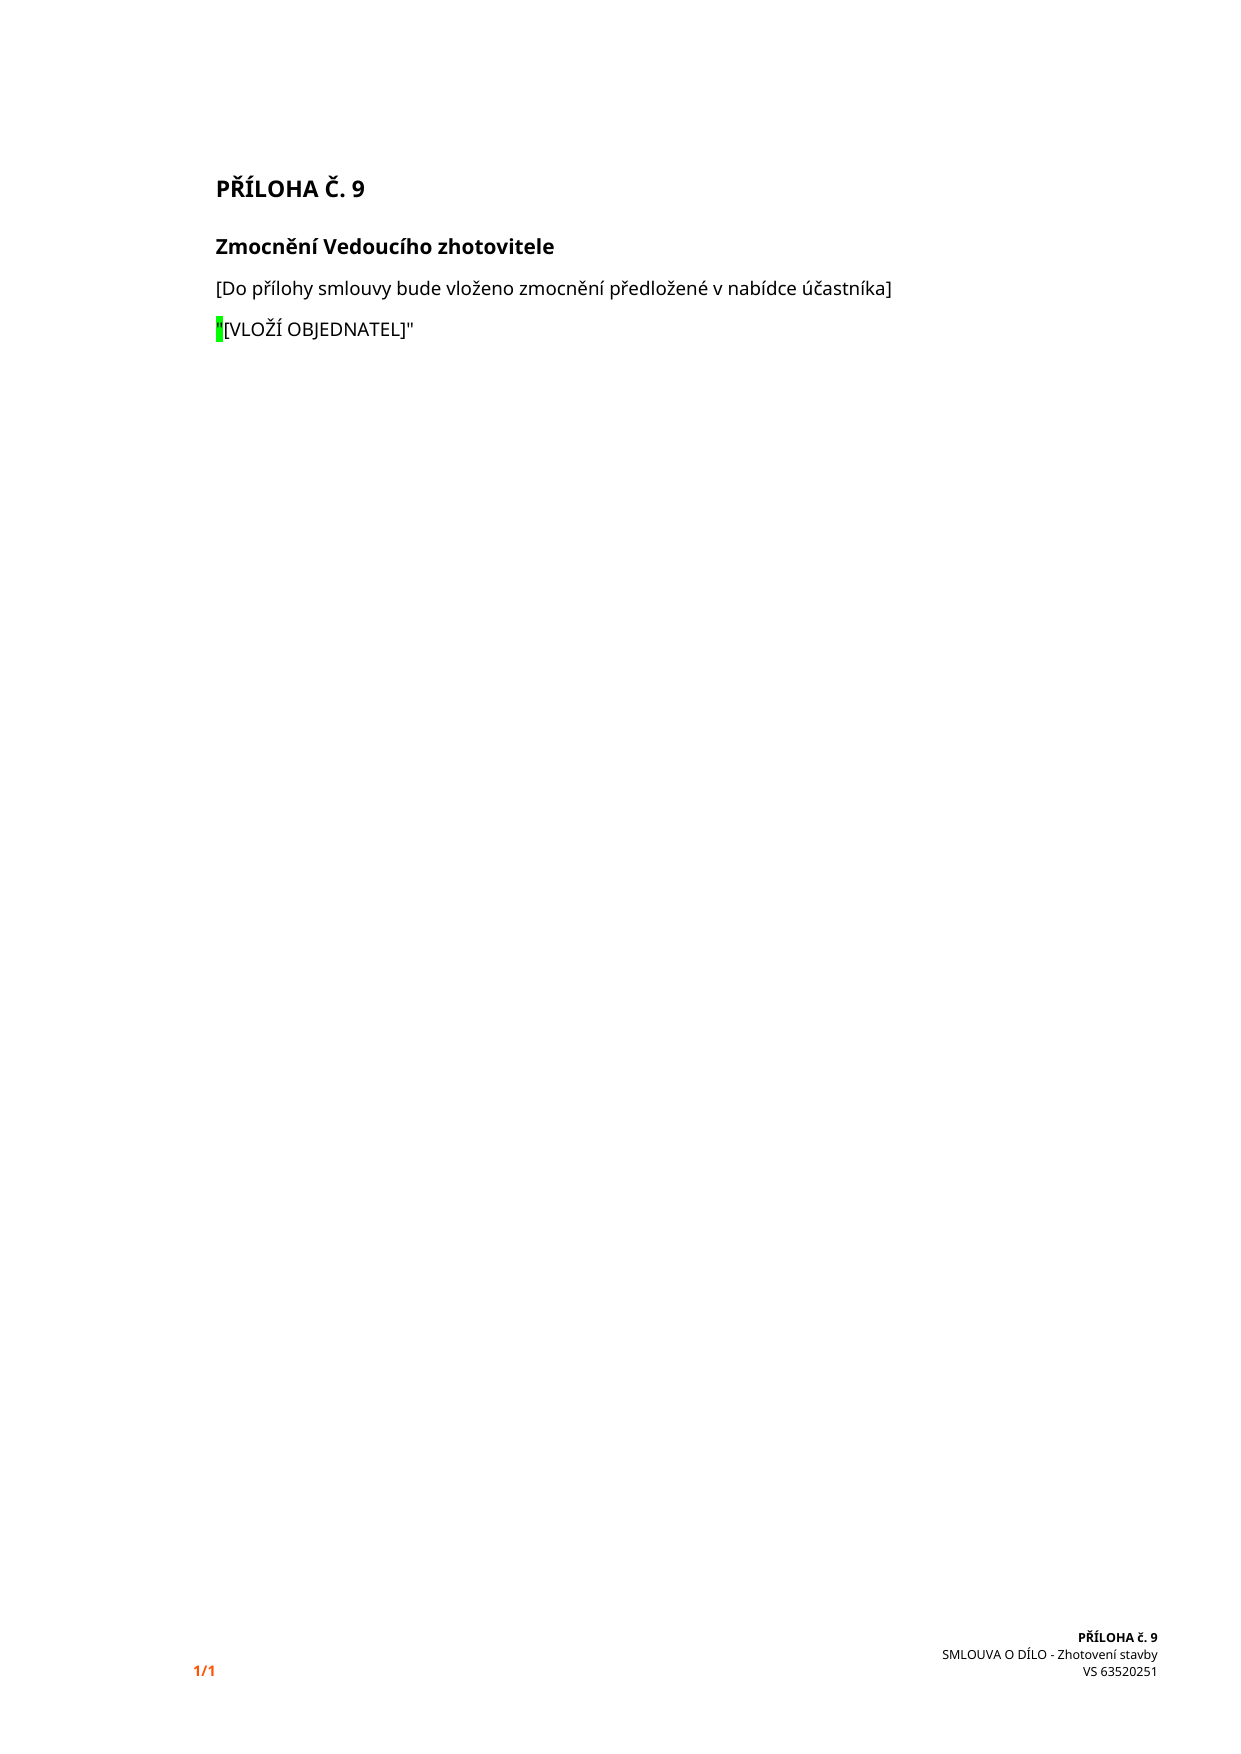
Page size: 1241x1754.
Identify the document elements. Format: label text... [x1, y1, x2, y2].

text Příloha č. 9 [216, 172, 1093, 204]
text Zmocnění Vedoucího zhotovitele [216, 232, 1093, 260]
text [Do přílohy smlouvy bude vloženo zmocnění předložené v nabídce účastníka] [216, 276, 1093, 301]
